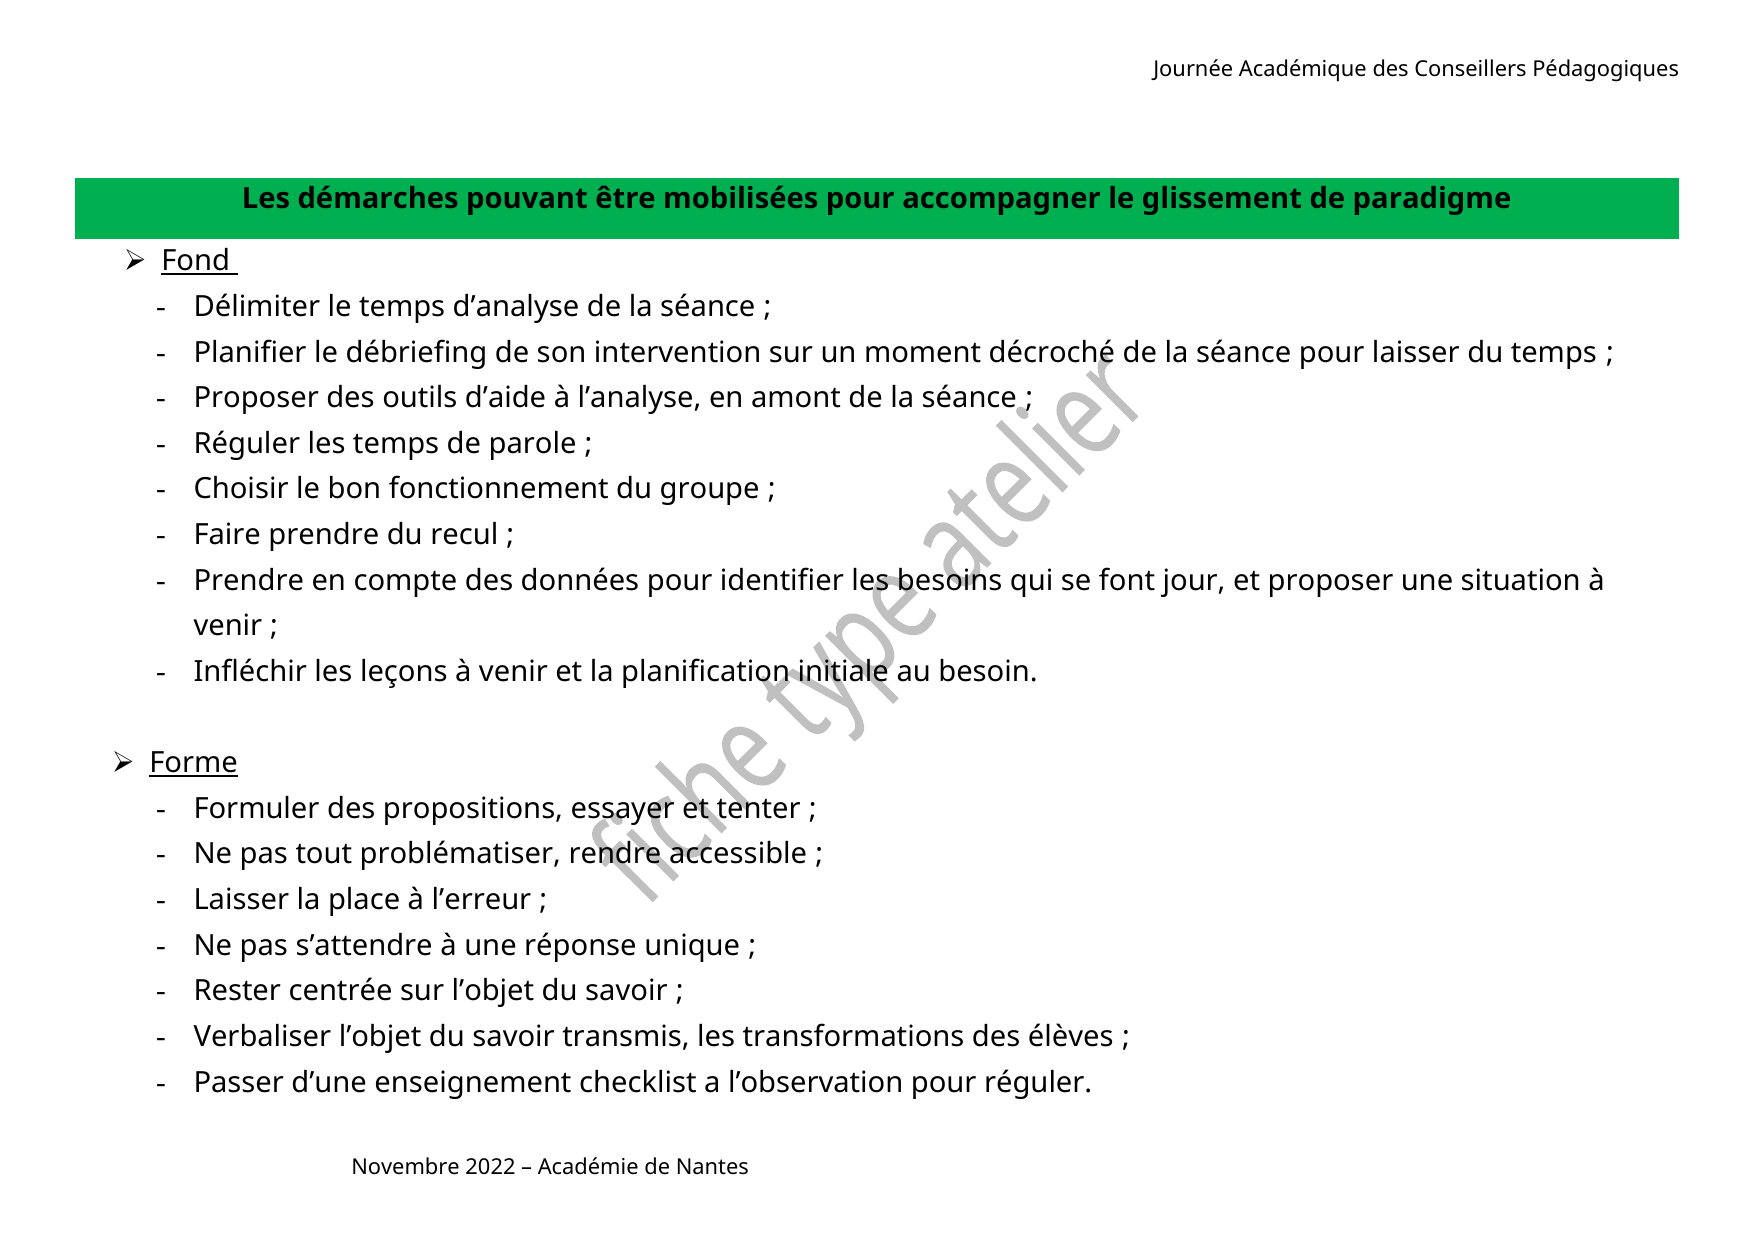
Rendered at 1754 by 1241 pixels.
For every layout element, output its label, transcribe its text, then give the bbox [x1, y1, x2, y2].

table_cell Fond Délimiter le temps d’analyse de la séance ; Planifier le débriefing de son intervention sur un moment décroché de la séance pour laisser du temps ; Proposer des outils d’aide à l’analyse, en amont de la séance ; Réguler les temps de parole ; Choisir le bon fonctionnement du groupe ; Faire prendre du recul ; Prendre en compte des données pour identifier les besoins qui se font jour, et proposer une situation à venir ; Infléchir les leçons à venir et la planification initiale au besoin. Forme Formuler des propositions, essayer et tenter ; Ne pas tout problématiser, rendre accessible ; Laisser la place à l’erreur ; Ne pas s’attendre à une réponse unique ; Rester centrée sur l’objet du savoir ; Verbaliser l’objet du savoir transmis, les transformations des élèves ; Passer d’une enseignement checklist a l’observation pour réguler. [75, 240, 1679, 1104]
table_header Les démarches pouvant être mobilisées pour accompagner le glissement de paradigme [75, 178, 1679, 239]
